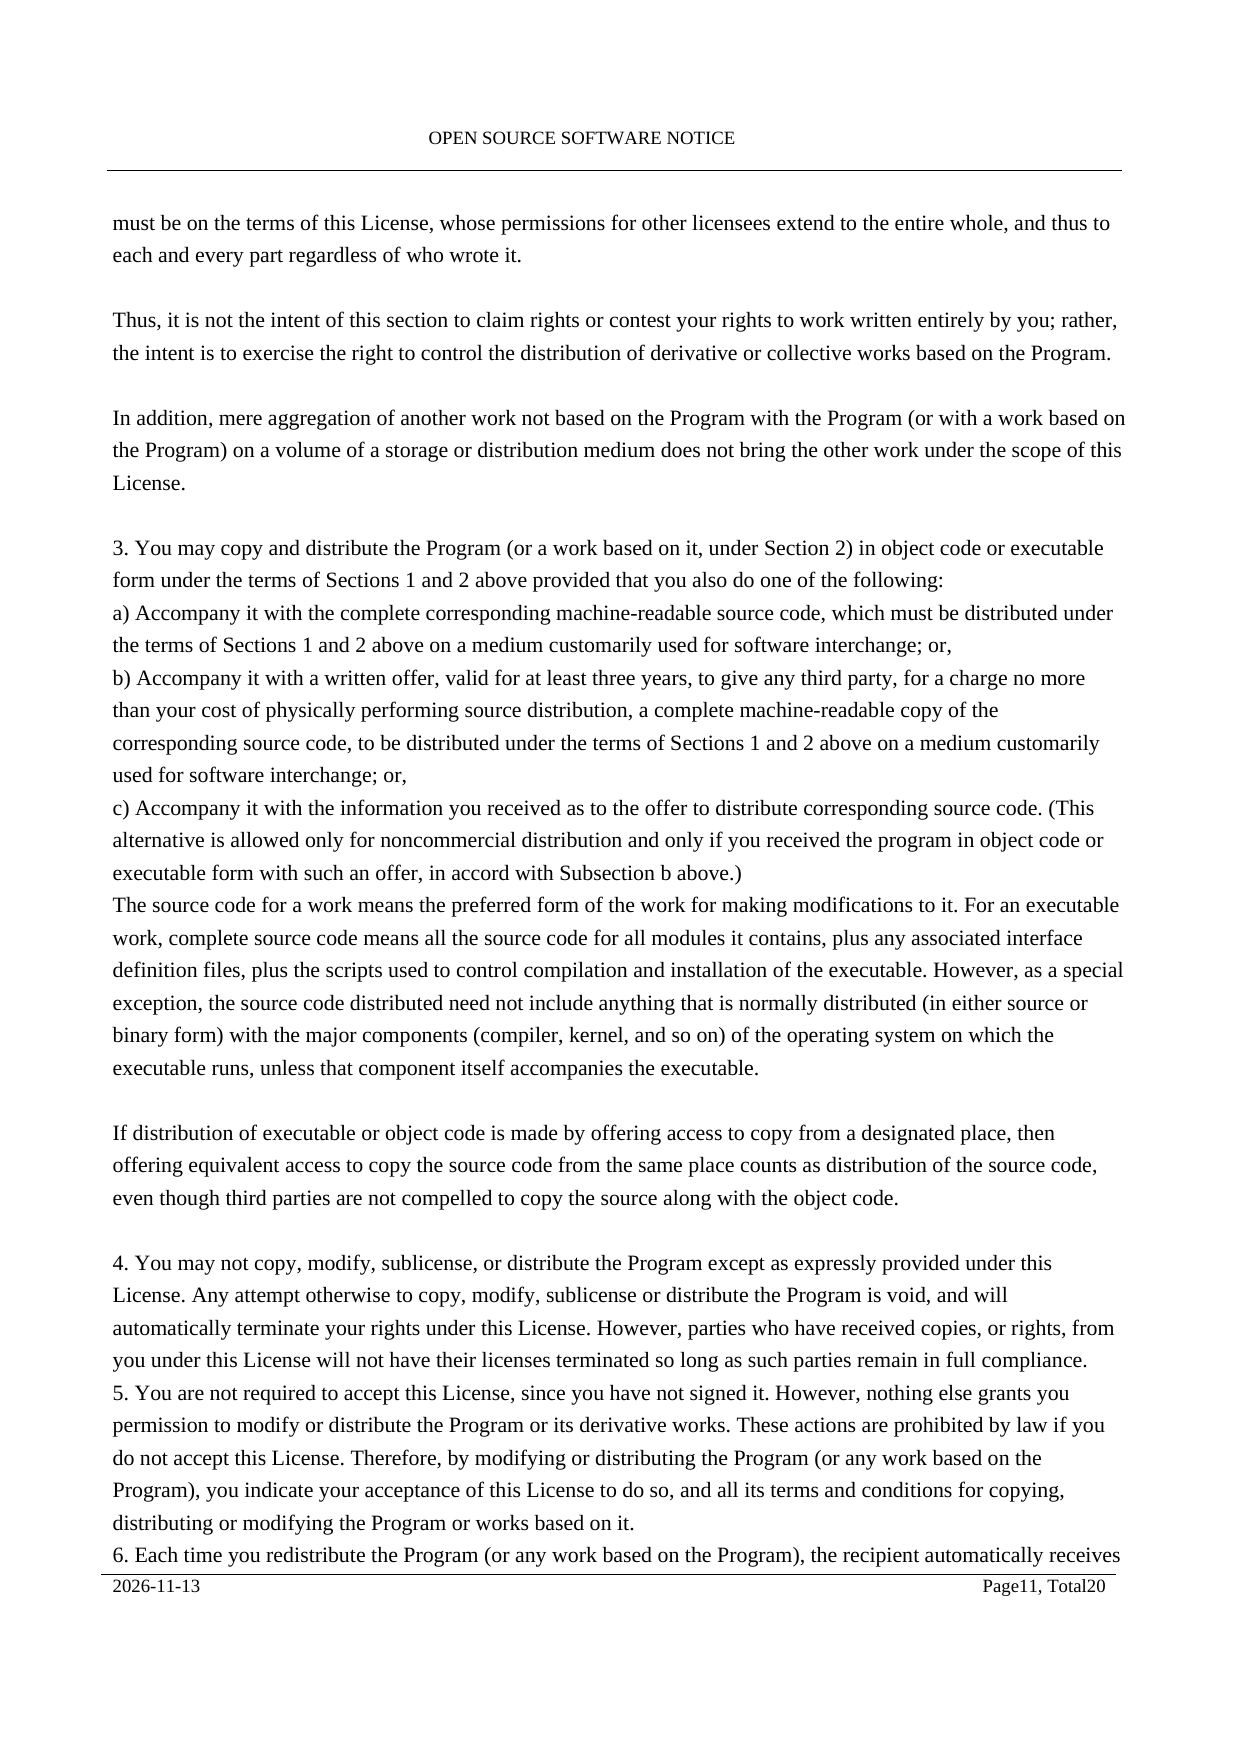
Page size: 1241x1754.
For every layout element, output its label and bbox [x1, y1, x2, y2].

text [112, 206, 1128, 1571]
